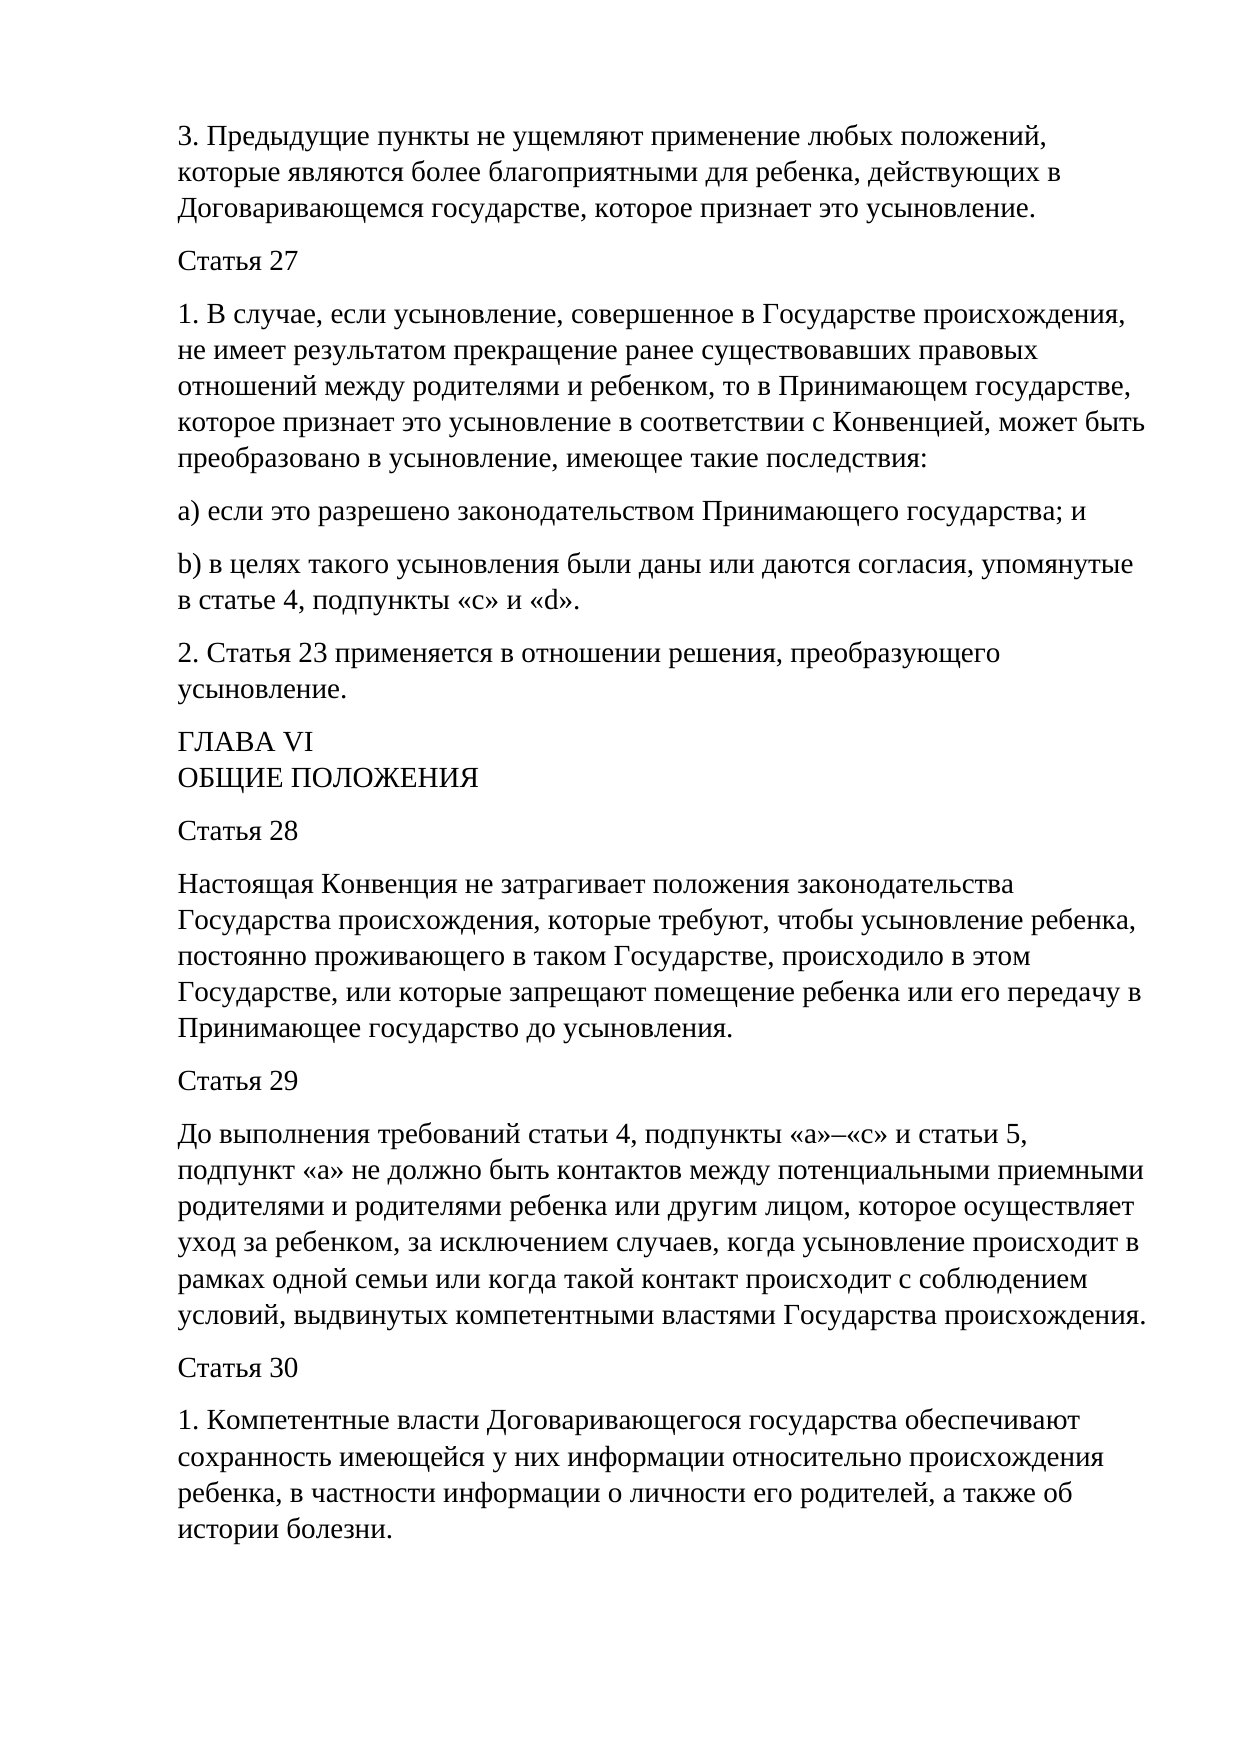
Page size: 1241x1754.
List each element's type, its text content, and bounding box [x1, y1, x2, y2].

text 2. Статья 23 применяется в отношении решения, преобразующего усыновление. [177, 635, 1152, 705]
text ГЛАВА VІ ОБЩИЕ ПОЛОЖЕНИЯ [177, 724, 1152, 794]
text Статья 27 [177, 243, 1152, 277]
text Настоящая Конвенция не затрагивает положения законодательства Государства происхождения, которые требуют, чтобы усыновление ребенка, постоянно проживающего в таком Государстве, происходило в этом Государстве, или которые запрещают помещение ребенка или его передачу в Принимающее государство до усыновления. [177, 866, 1152, 1044]
text Статья 29 [177, 1063, 1152, 1097]
text а) если это разрешено законодательством Принимающего государства; и [177, 493, 1152, 527]
text Статья 28 [177, 813, 1152, 847]
text 1. В случае, если усыновление, совершенное в Государстве происхождения, не имеет результатом прекращение ранее существовавших правовых отношений между родителями и ребенком, то в Принимающем государстве, которое признает это усыновление в соответствии с Конвенцией, может быть преобразовано в усыновление, имеющее такие последствия: [177, 296, 1152, 474]
text Статья 30 [177, 1350, 1152, 1383]
text 3. Предыдущие пункты не ущемляют применение любых положений, которые являются более благоприятными для ребенка, действующих в Договаривающемся государстве, которое признает это усыновление. [177, 118, 1152, 224]
text 1. Компетентные власти Договаривающегося государства обеспечивают сохранность имеющейся у них информации относительно происхождения ребенка, в частности информации о личности его родителей, а также об истории болезни. [177, 1402, 1152, 1544]
text До выполнения требований статьи 4, подпункты «а»–«с» и статьи 5, подпункт «а» не должно быть контактов между потенциальными приемными родителями и родителями ребенка или другим лицом, которое осуществляет уход за ребенком, за исключением случаев, когда усыновление происходит в рамках одной семьи или когда такой контакт происходит с соблюдением условий, выдвинутых компетентными властями Государства происхождения. [177, 1116, 1152, 1330]
text b) в целях такого усыновления были даны или даются согласия, упомянутые в статье 4, подпункты «c» и «d». [177, 546, 1152, 616]
